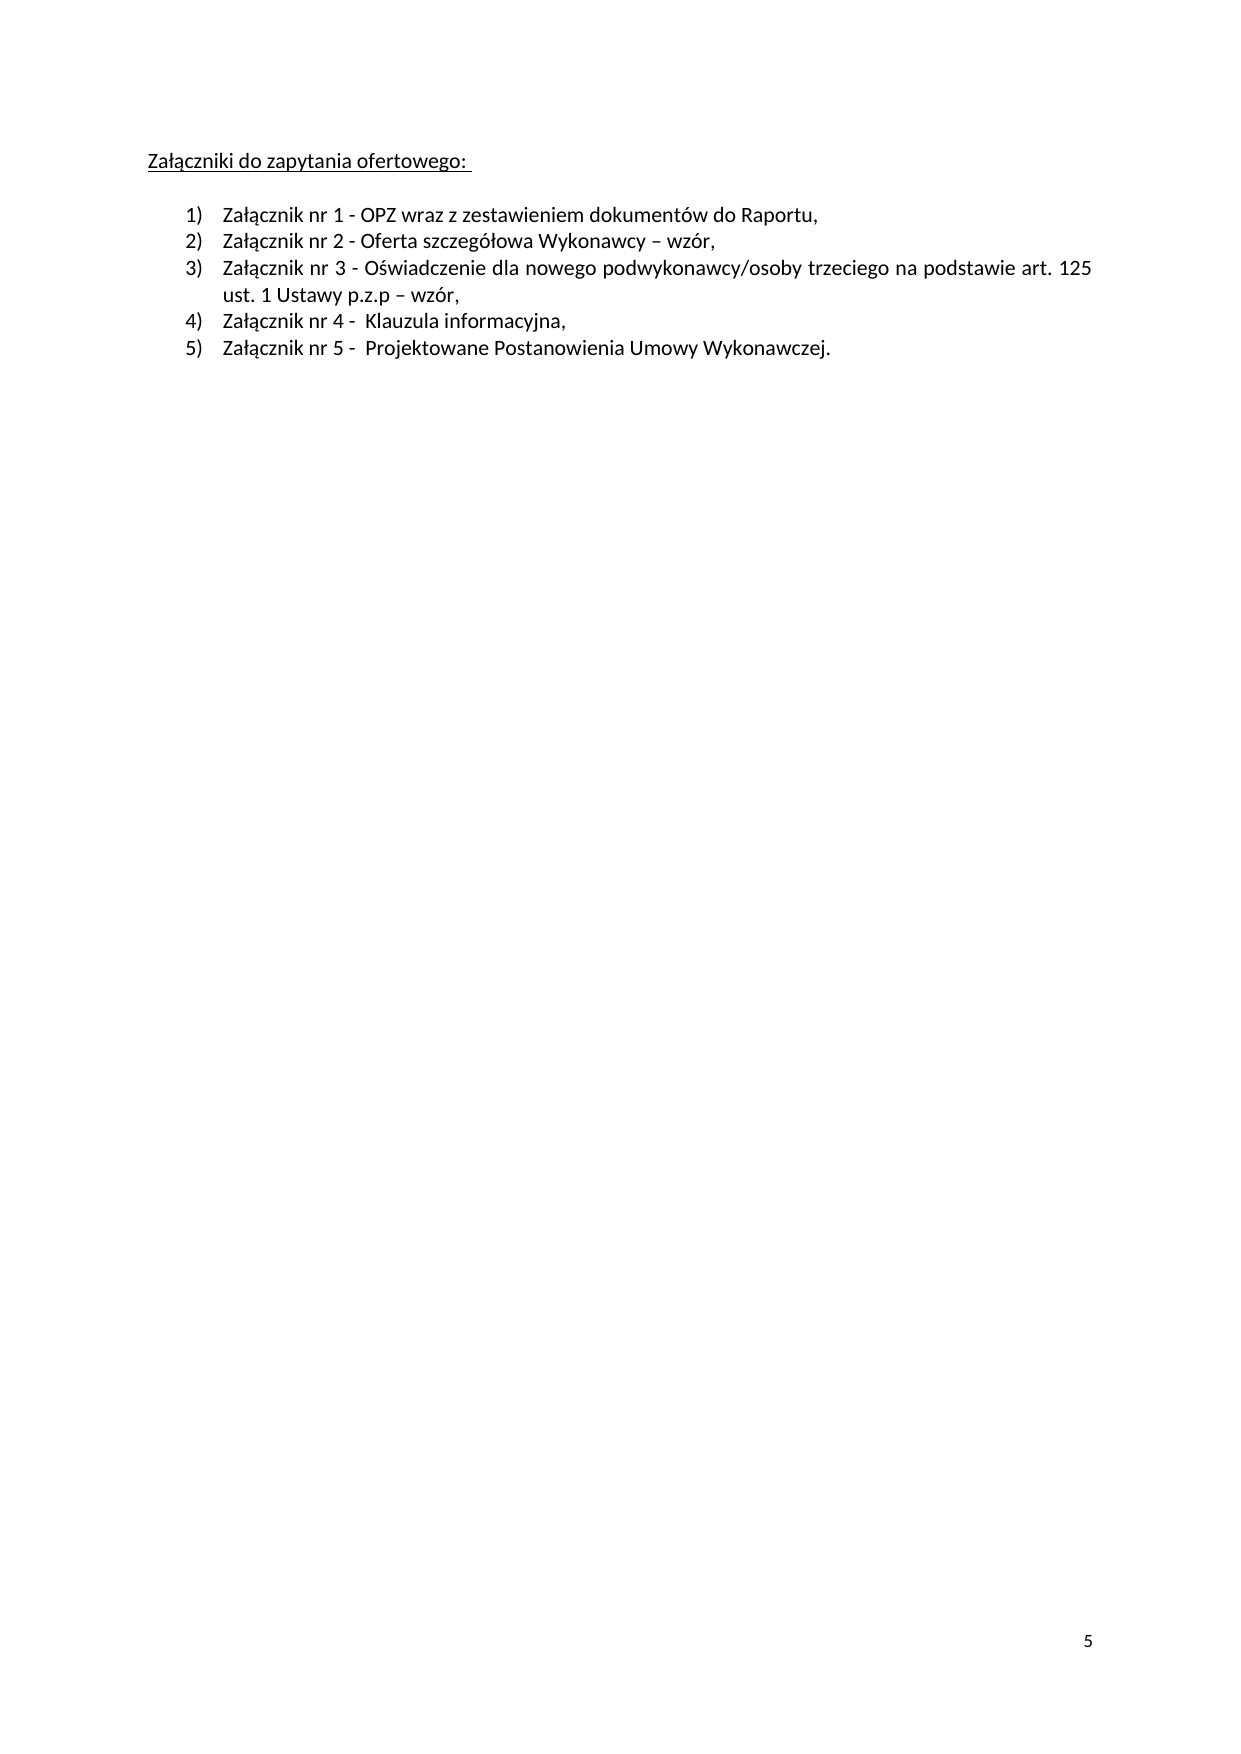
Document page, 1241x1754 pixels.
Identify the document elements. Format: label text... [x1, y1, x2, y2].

list Załącznik nr 1 - OPZ wraz z zestawieniem dokumentów do Raportu, [185, 201, 1093, 228]
list Załącznik nr 4 - Klauzula informacyjna, [185, 308, 1093, 334]
list Załącznik nr 3 - Oświadczenie dla nowego podwykonawcy/osoby trzeciego na podstawie art. 125 ust. 1 Ustawy p.z.p – wzór, [185, 254, 1093, 308]
list Załącznik nr 2 - Oferta szczegółowa Wykonawcy – wzór, [185, 228, 1093, 254]
list Załącznik nr 5 - Projektowane Postanowienia Umowy Wykonawczej. [185, 334, 1093, 361]
text Załączniki do zapytania ofertowego: [148, 148, 1093, 174]
